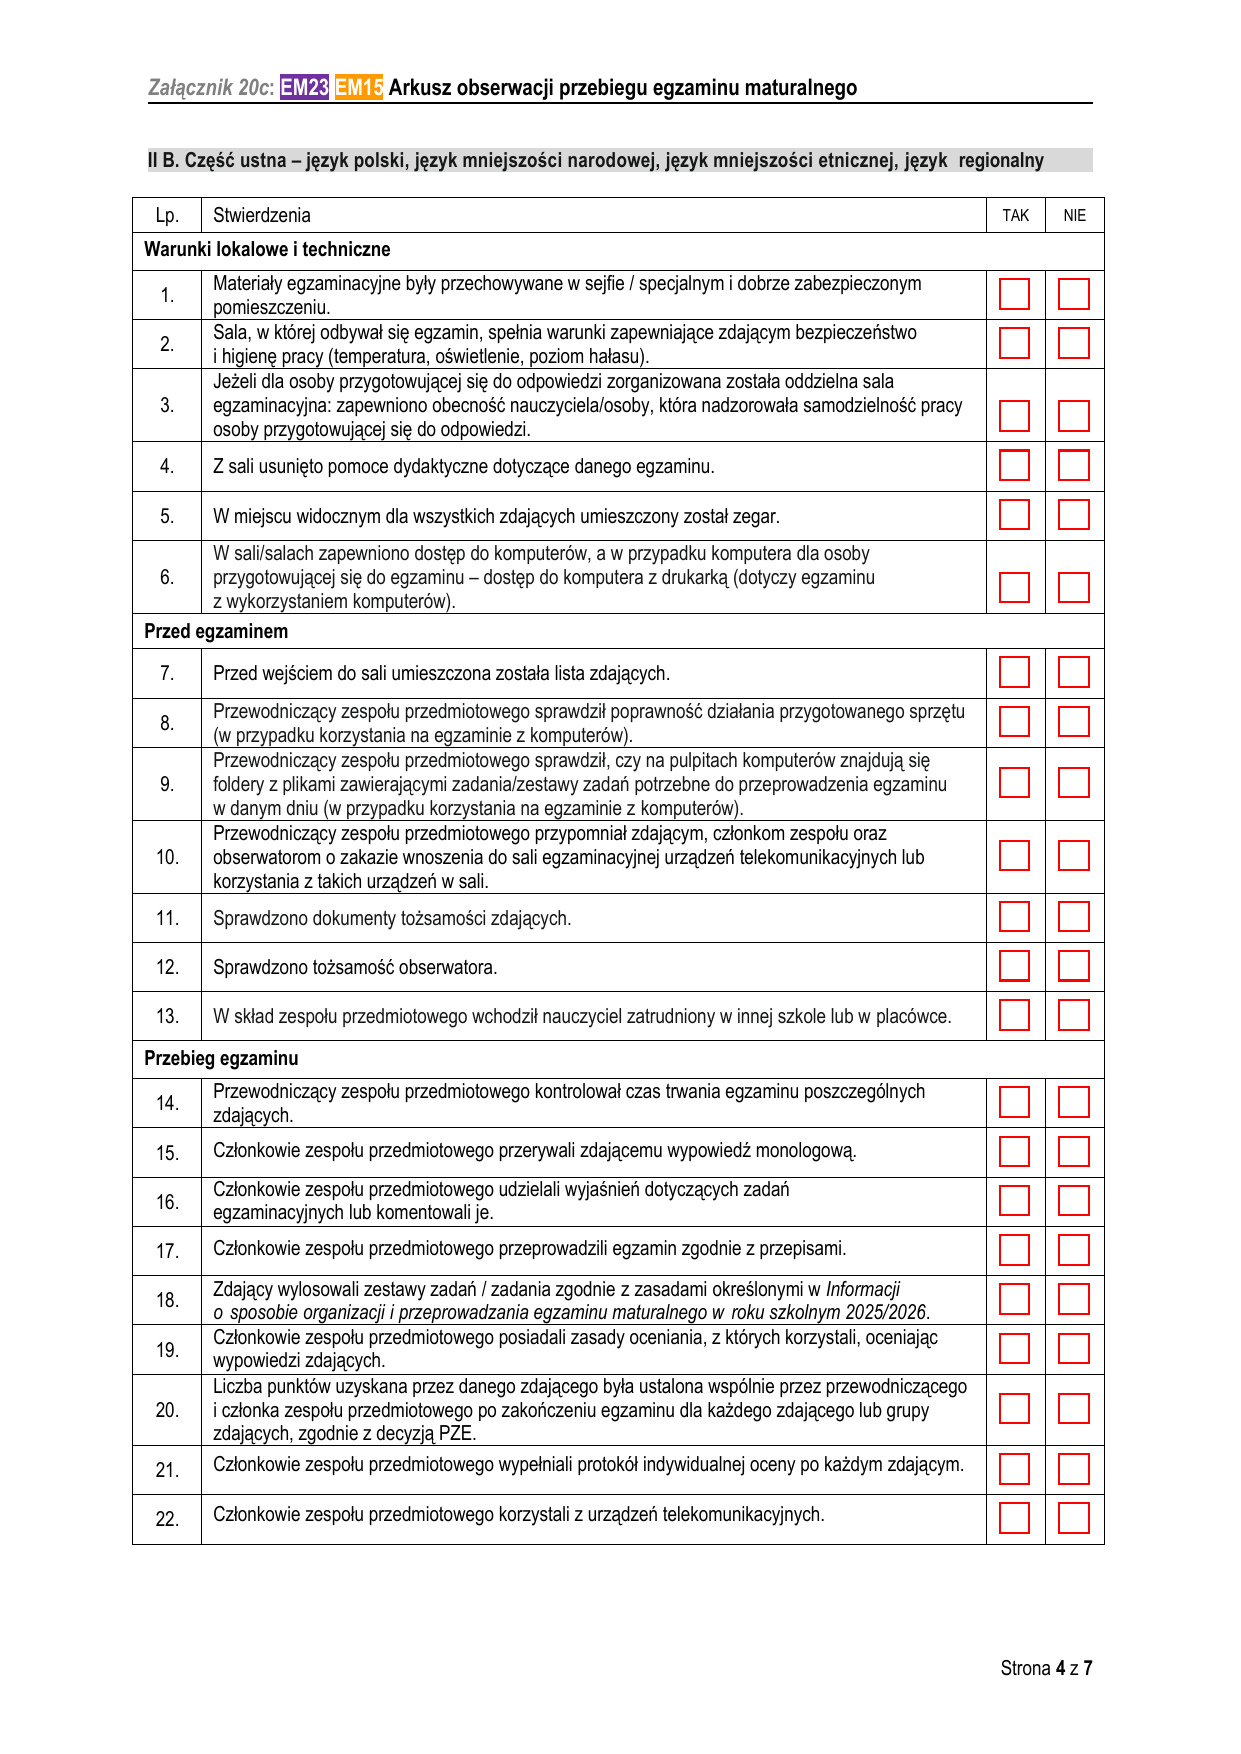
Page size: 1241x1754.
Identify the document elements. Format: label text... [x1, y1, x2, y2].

table_cell Przewodniczący zespołu przedmiotowego sprawdził poprawność działania przygotowanego sprzętu (w przypadku korzystania na egzaminie z komputerów). [202, 699, 986, 747]
table_cell [987, 541, 1045, 613]
table_cell 6. [133, 541, 201, 613]
table_cell [1046, 320, 1104, 368]
table_cell [987, 320, 1045, 368]
table_cell Członkowie zespołu przedmiotowego przerywali zdającemu wypowiedź monologową. [202, 1128, 986, 1177]
table_cell W skład zespołu przedmiotowego wchodził nauczyciel zatrudniony w innej szkole lub w placówce. [202, 992, 986, 1040]
table_cell [987, 1178, 1045, 1226]
table_cell 14. [133, 1079, 201, 1127]
table_cell Członkowie zespołu przedmiotowego wypełniali protokół indywidualnej oceny po każdym zdającym. [202, 1446, 986, 1494]
table_cell 4. [133, 442, 201, 491]
table_cell [987, 1128, 1045, 1177]
table_cell 17. [133, 1227, 201, 1275]
table_cell [987, 894, 1045, 942]
table_cell Jeżeli dla osoby przygotowującej się do odpowiedzi zorganizowana została oddzielna sala egzaminacyjna: zapewniono obecność nauczyciela/osoby, która nadzorowała samodzielność pracy osoby przygotowującej się do odpowiedzi. [202, 369, 986, 441]
table_cell [1046, 894, 1104, 942]
table_cell W sali/salach zapewniono dostęp do komputerów, a w przypadku komputera dla osoby przygotowującej się do egzaminu – dostęp do komputera z drukarką (dotyczy egzaminu z wykorzystaniem komputerów). [202, 541, 986, 613]
table_cell Sprawdzono tożsamość obserwatora. [202, 943, 986, 991]
table_cell [987, 369, 1045, 441]
table_cell 1. [133, 271, 201, 319]
table_header Lp. [133, 198, 201, 232]
table_cell [987, 1276, 1045, 1324]
table_cell [1046, 1079, 1104, 1127]
table_cell 7. [133, 649, 201, 697]
table_cell Przebieg egzaminu [133, 1041, 1104, 1078]
table_cell [1046, 699, 1104, 747]
table_cell Członkowie zespołu przedmiotowego przeprowadzili egzamin zgodnie z przepisami. [202, 1227, 986, 1275]
table_cell Z sali usunięto pomoce dydaktyczne dotyczące danego egzaminu. [202, 442, 986, 491]
table_cell Materiały egzaminacyjne były przechowywane w sejfie / specjalnym i dobrze zabezpieczonym pomieszczeniu. [202, 271, 986, 319]
table_cell 3. [133, 369, 201, 441]
table_cell Liczba punktów uzyskana przez danego zdającego była ustalona wspólnie przez przewodniczącego i członka zespołu przedmiotowego po zakończeniu egzaminu dla każdego zdającego lub grupy zdających, zgodnie z decyzją PZE. [202, 1375, 986, 1445]
table_cell 13. [133, 992, 201, 1040]
table_cell [987, 1227, 1045, 1275]
table_cell Sprawdzono dokumenty tożsamości zdających. [202, 894, 986, 942]
table_cell [1046, 1128, 1104, 1177]
table_cell Przewodniczący zespołu przedmiotowego przypomniał zdającym, członkom zespołu oraz obserwatorom o zakazie wnoszenia do sali egzaminacyjnej urządzeń telekomunikacyjnych lub korzystania z takich urządzeń w sali. [202, 821, 986, 892]
table_cell [987, 1495, 1045, 1543]
table_cell [1046, 541, 1104, 613]
table_cell 15. [133, 1128, 201, 1177]
table_cell Członkowie zespołu przedmiotowego korzystali z urządzeń telekomunikacyjnych. [202, 1495, 986, 1543]
table_cell [987, 992, 1045, 1040]
table_cell Przewodniczący zespołu przedmiotowego sprawdził, czy na pulpitach komputerów znajdują się foldery z plikami zawierającymi zadania/zestawy zadań potrzebne do przeprowadzenia egzaminu w danym dniu (w przypadku korzystania na egzaminie z komputerów). [202, 748, 986, 819]
table_cell 11. [133, 894, 201, 942]
table_cell [1046, 271, 1104, 319]
table_cell [987, 1375, 1045, 1445]
table_cell [1046, 1495, 1104, 1543]
text II B. Część ustna – język polski, język mniejszości narodowej, język mniejszości etnicznej, język regionalny [148, 148, 1093, 172]
table_header Stwierdzenia [202, 198, 986, 232]
table_cell Zdający wylosowali zestawy zadań / zadania zgodnie z zasadami określonymi w Informacji o sposobie organizacji i przeprowadzania egzaminu maturalnego w roku szkolnym 2025/2026. [202, 1276, 986, 1324]
table_cell [987, 748, 1045, 819]
table_cell [1046, 1178, 1104, 1226]
table_cell [1046, 492, 1104, 540]
table_cell 2. [133, 320, 201, 368]
table_cell 8. [133, 699, 201, 747]
table_cell [1046, 748, 1104, 819]
table_cell 16. [133, 1178, 201, 1226]
table_cell [1046, 1276, 1104, 1324]
table_cell 22. [133, 1495, 201, 1543]
table_cell [1046, 1227, 1104, 1275]
table_cell [1046, 649, 1104, 697]
table_cell [1046, 1446, 1104, 1494]
table_cell [987, 821, 1045, 892]
table_cell 19. [133, 1325, 201, 1374]
table_cell [1046, 369, 1104, 441]
table_cell 5. [133, 492, 201, 540]
table_cell Sala, w której odbywał się egzamin, spełnia warunki zapewniające zdającym bezpieczeństwo i higienę pracy (temperatura, oświetlenie, poziom hałasu). [202, 320, 986, 368]
table_cell 20. [133, 1375, 201, 1445]
table_cell [987, 699, 1045, 747]
table_header NIE [1046, 198, 1104, 232]
table_cell [987, 271, 1045, 319]
table_cell [987, 1446, 1045, 1494]
table_cell [987, 649, 1045, 697]
table_cell 9. [133, 748, 201, 819]
table_cell 12. [133, 943, 201, 991]
table_cell [1046, 1375, 1104, 1445]
table_cell [987, 442, 1045, 491]
table_cell Członkowie zespołu przedmiotowego udzielali wyjaśnień dotyczących zadań egzaminacyjnych lub komentowali je. [202, 1178, 986, 1226]
table_cell [1046, 992, 1104, 1040]
table_cell 10. [133, 821, 201, 892]
table_cell [1046, 821, 1104, 892]
table_cell [1046, 1325, 1104, 1374]
table_cell [987, 1325, 1045, 1374]
table_cell [1046, 442, 1104, 491]
table_cell Warunki lokalowe i techniczne [133, 233, 1104, 270]
table_cell [1046, 943, 1104, 991]
table_cell [987, 1079, 1045, 1127]
table_cell W miejscu widocznym dla wszystkich zdających umieszczony został zegar. [202, 492, 986, 540]
table_cell 18. [133, 1276, 201, 1324]
table_cell [987, 943, 1045, 991]
table_header TAK [987, 198, 1045, 232]
table_cell 21. [133, 1446, 201, 1494]
table_cell Przewodniczący zespołu przedmiotowego kontrolował czas trwania egzaminu poszczególnych zdających. [202, 1079, 986, 1127]
table_cell Członkowie zespołu przedmiotowego posiadali zasady oceniania, z których korzystali, oceniając wypowiedzi zdających. [202, 1325, 986, 1374]
table_cell Przed egzaminem [133, 614, 1104, 648]
table_cell Przed wejściem do sali umieszczona została lista zdających. [202, 649, 986, 697]
table_cell [987, 492, 1045, 540]
